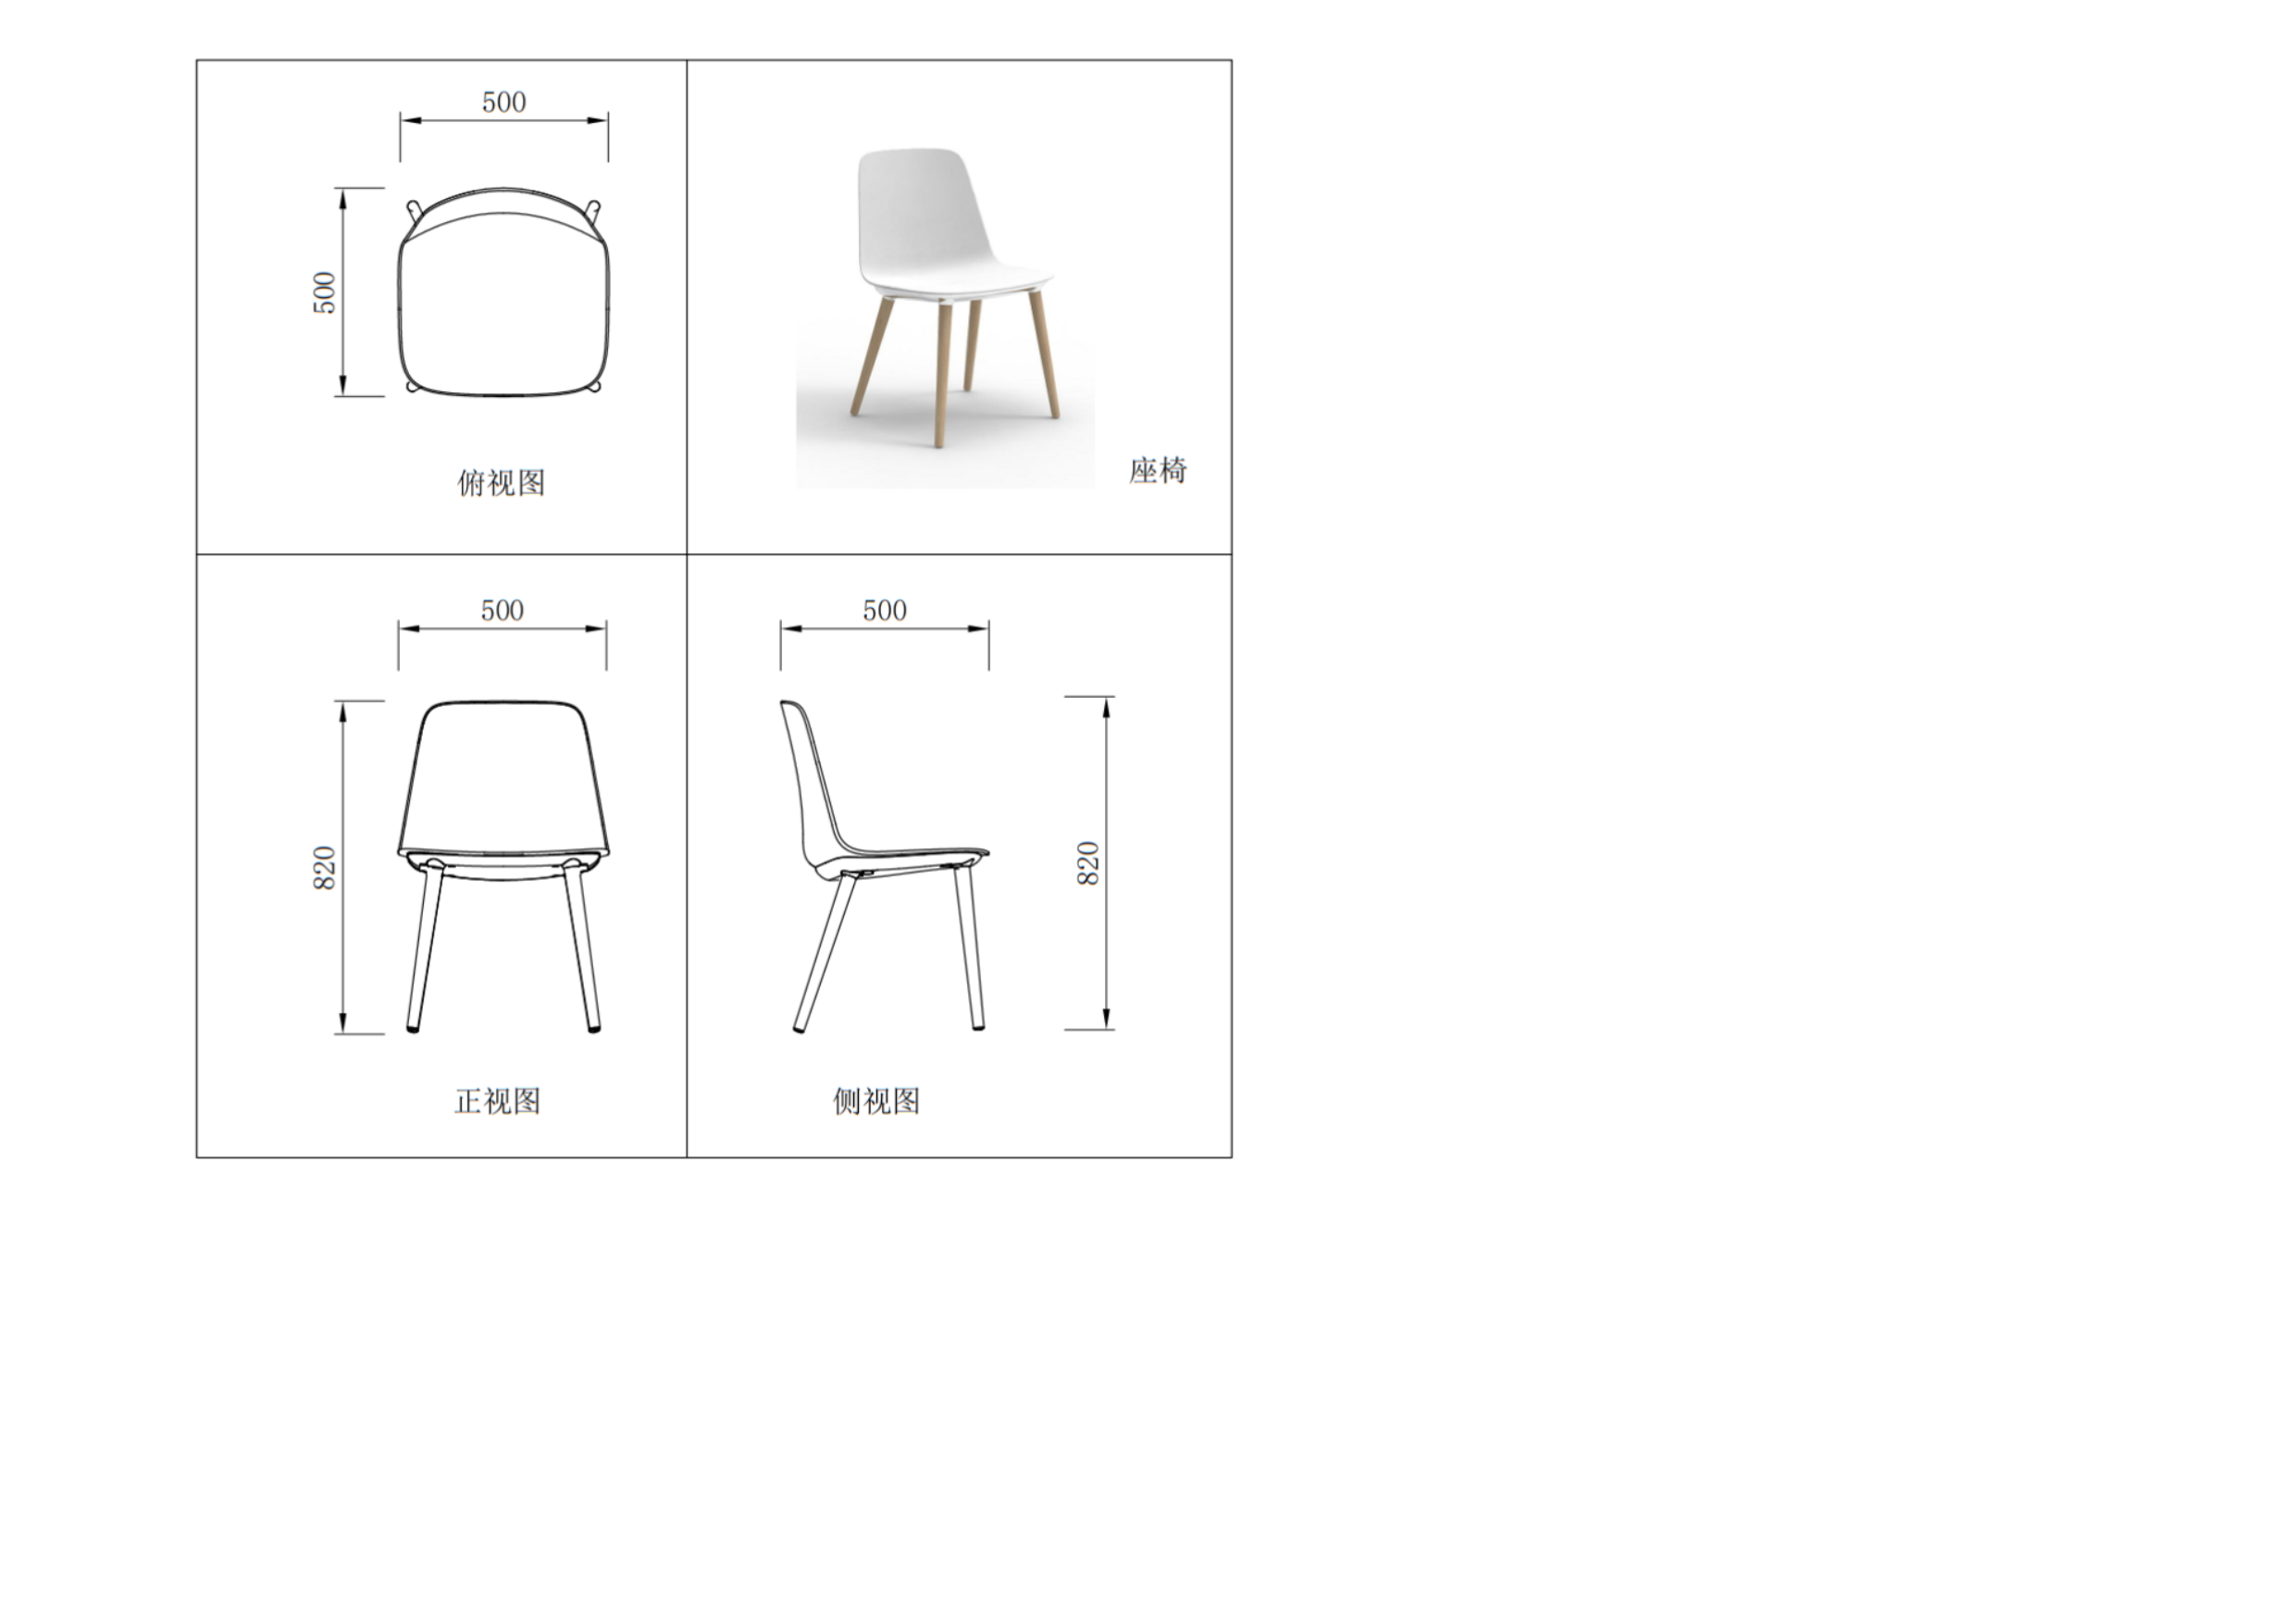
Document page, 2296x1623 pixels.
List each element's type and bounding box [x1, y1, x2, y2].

picture [146, 40, 1305, 1178]
